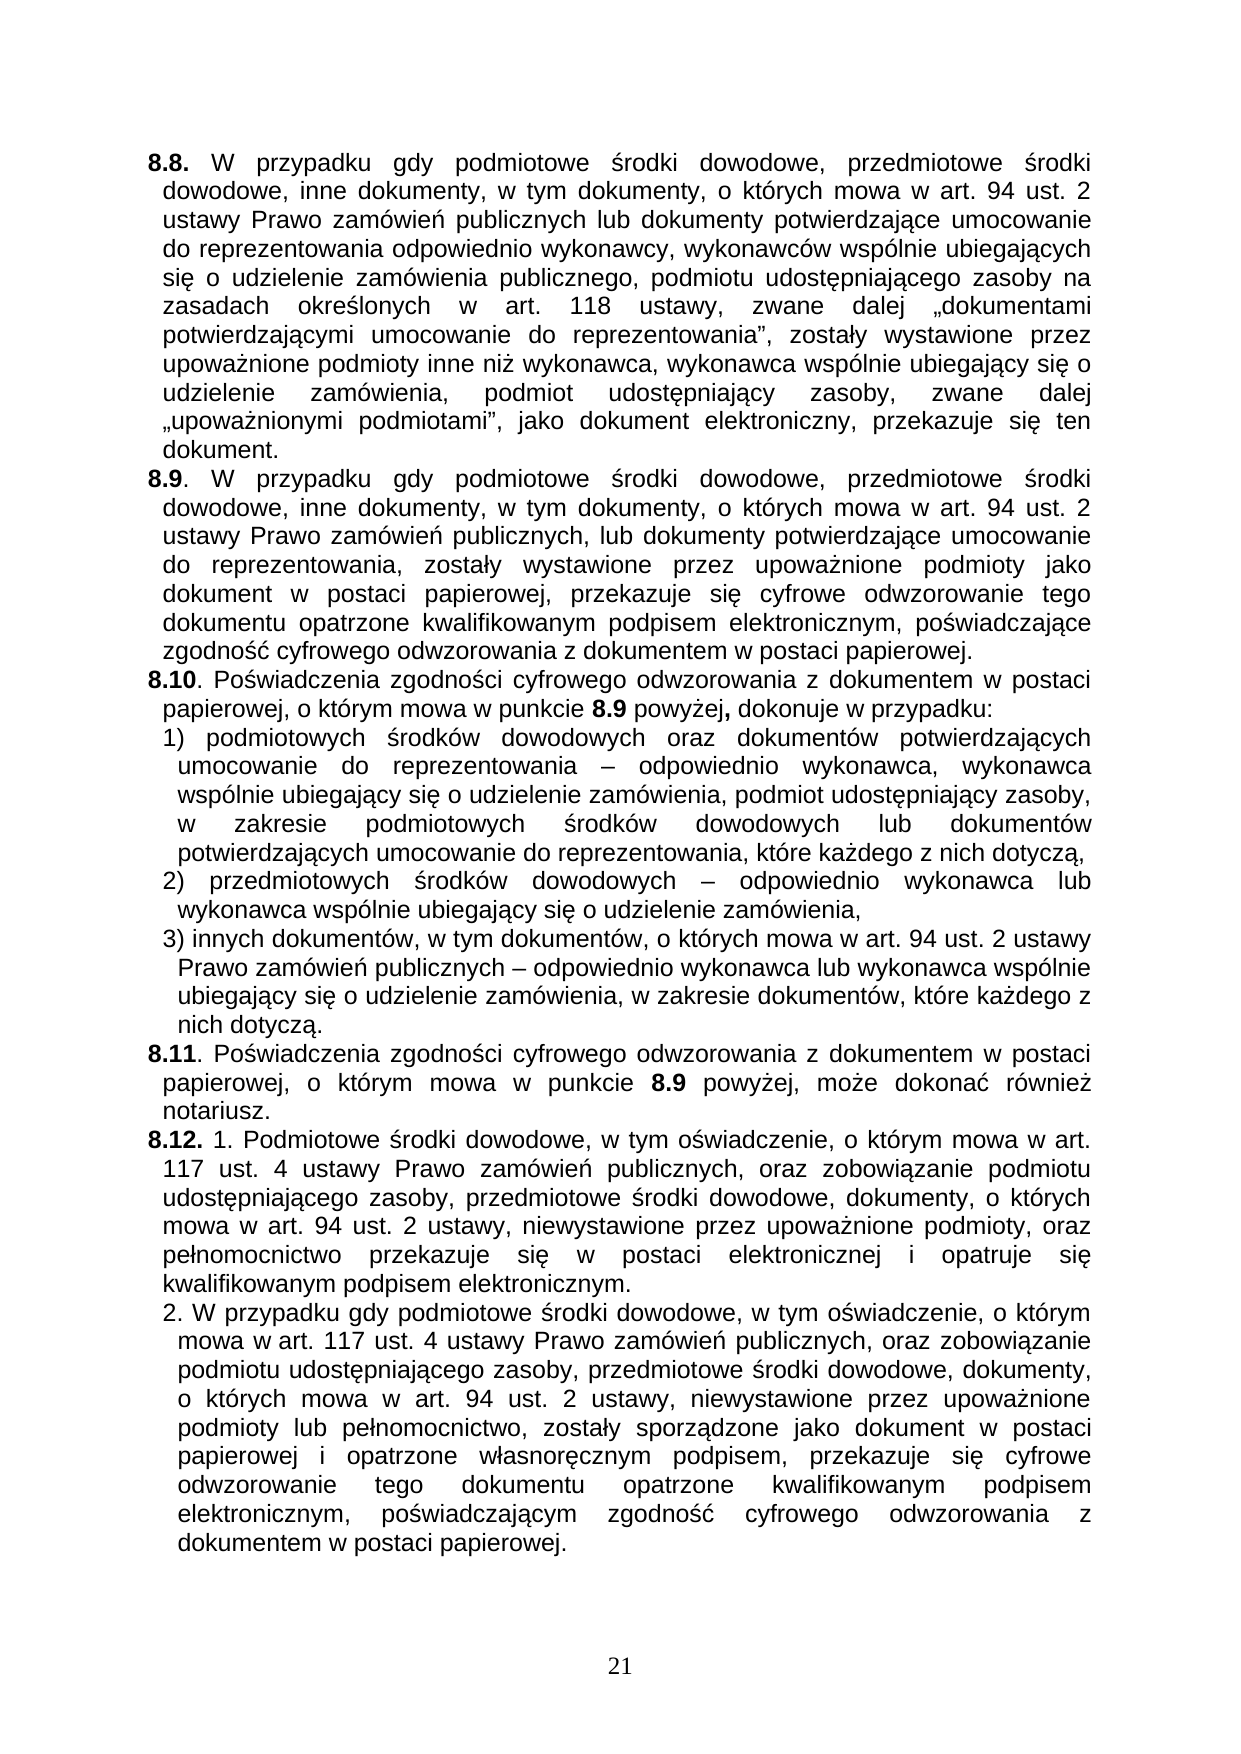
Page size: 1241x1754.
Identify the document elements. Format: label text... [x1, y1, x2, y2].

text 8.10. Poświadczenia zgodności cyfrowego odwzorowania z dokumentem w postaci papierowej, o którym mowa w punkcie 8.9 powyżej, dokonuje w przypadku: [148, 665, 1093, 723]
text 2) przedmiotowych środków dowodowych – odpowiednio wykonawca lub wykonawca wspólnie ubiegający się o udzielenie zamówienia, [162, 866, 1093, 924]
text 8.9. W przypadku gdy podmiotowe środki dowodowe, przedmiotowe środki dowodowe, inne dokumenty, w tym dokumenty, o których mowa w art. 94 ust. 2 ustawy Prawo zamówień publicznych, lub dokumenty potwierdzające umocowanie do reprezentowania, zostały wystawione przez upoważnione podmioty jako dokument w postaci papierowej, przekazuje się cyfrowe odwzorowanie tego dokumentu opatrzone kwalifikowanym podpisem elektronicznym, poświadczające zgodność cyfrowego odwzorowania z dokumentem w postaci papierowej. [148, 464, 1093, 665]
text 3) innych dokumentów, w tym dokumentów, o których mowa w art. 94 ust. 2 ustawy Prawo zamówień publicznych – odpowiednio wykonawca lub wykonawca wspólnie ubiegający się o udzielenie zamówienia, w zakresie dokumentów, które każdego z nich dotyczą. [162, 924, 1093, 1039]
text 1) podmiotowych środków dowodowych oraz dokumentów potwierdzających umocowanie do reprezentowania – odpowiednio wykonawca, wykonawca wspólnie ubiegający się o udzielenie zamówienia, podmiot udostępniający zasoby, w zakresie podmiotowych środków dowodowych lub dokumentów potwierdzających umocowanie do reprezentowania, które każdego z nich dotyczą, [162, 723, 1093, 866]
text 8.11. Poświadczenia zgodności cyfrowego odwzorowania z dokumentem w postaci papierowej, o którym mowa w punkcie 8.9 powyżej, może dokonać również notariusz. [148, 1039, 1093, 1125]
text 2. W przypadku gdy podmiotowe środki dowodowe, w tym oświadczenie, o którym mowa w art. 117 ust. 4 ustawy Prawo zamówień publicznych, oraz zobowiązanie podmiotu udostępniającego zasoby, przedmiotowe środki dowodowe, dokumenty, o których mowa w art. 94 ust. 2 ustawy, niewystawione przez upoważnione podmioty lub pełnomocnictwo, zostały sporządzone jako dokument w postaci papierowej i opatrzone własnoręcznym podpisem, przekazuje się cyfrowe odwzorowanie tego dokumentu opatrzone kwalifikowanym podpisem elektronicznym, poświadczającym zgodność cyfrowego odwzorowania z dokumentem w postaci papierowej. [162, 1298, 1093, 1556]
text 8.12. 1. Podmiotowe środki dowodowe, w tym oświadczenie, o którym mowa w art. 117 ust. 4 ustawy Prawo zamówień publicznych, oraz zobowiązanie podmiotu udostępniającego zasoby, przedmiotowe środki dowodowe, dokumenty, o których mowa w art. 94 ust. 2 ustawy, niewystawione przez upoważnione podmioty, oraz pełnomocnictwo przekazuje się w postaci elektronicznej i opatruje się kwalifikowanym podpisem elektronicznym. [148, 1125, 1093, 1298]
text 8.8. W przypadku gdy podmiotowe środki dowodowe, przedmiotowe środki dowodowe, inne dokumenty, w tym dokumenty, o których mowa w art. 94 ust. 2 ustawy Prawo zamówień publicznych lub dokumenty potwierdzające umocowanie do reprezentowania odpowiednio wykonawcy, wykonawców wspólnie ubiegających się o udzielenie zamówienia publicznego, podmiotu udostępniającego zasoby na zasadach określonych w art. 118 ustawy, zwane dalej „dokumentami potwierdzającymi umocowanie do reprezentowania”, zostały wystawione przez upoważnione podmioty inne niż wykonawca, wykonawca wspólnie ubiegający się o udzielenie zamówienia, podmiot udostępniający zasoby, zwane dalej „upoważnionymi podmiotami”, jako dokument elektroniczny, przekazuje się ten dokument. [148, 148, 1093, 464]
